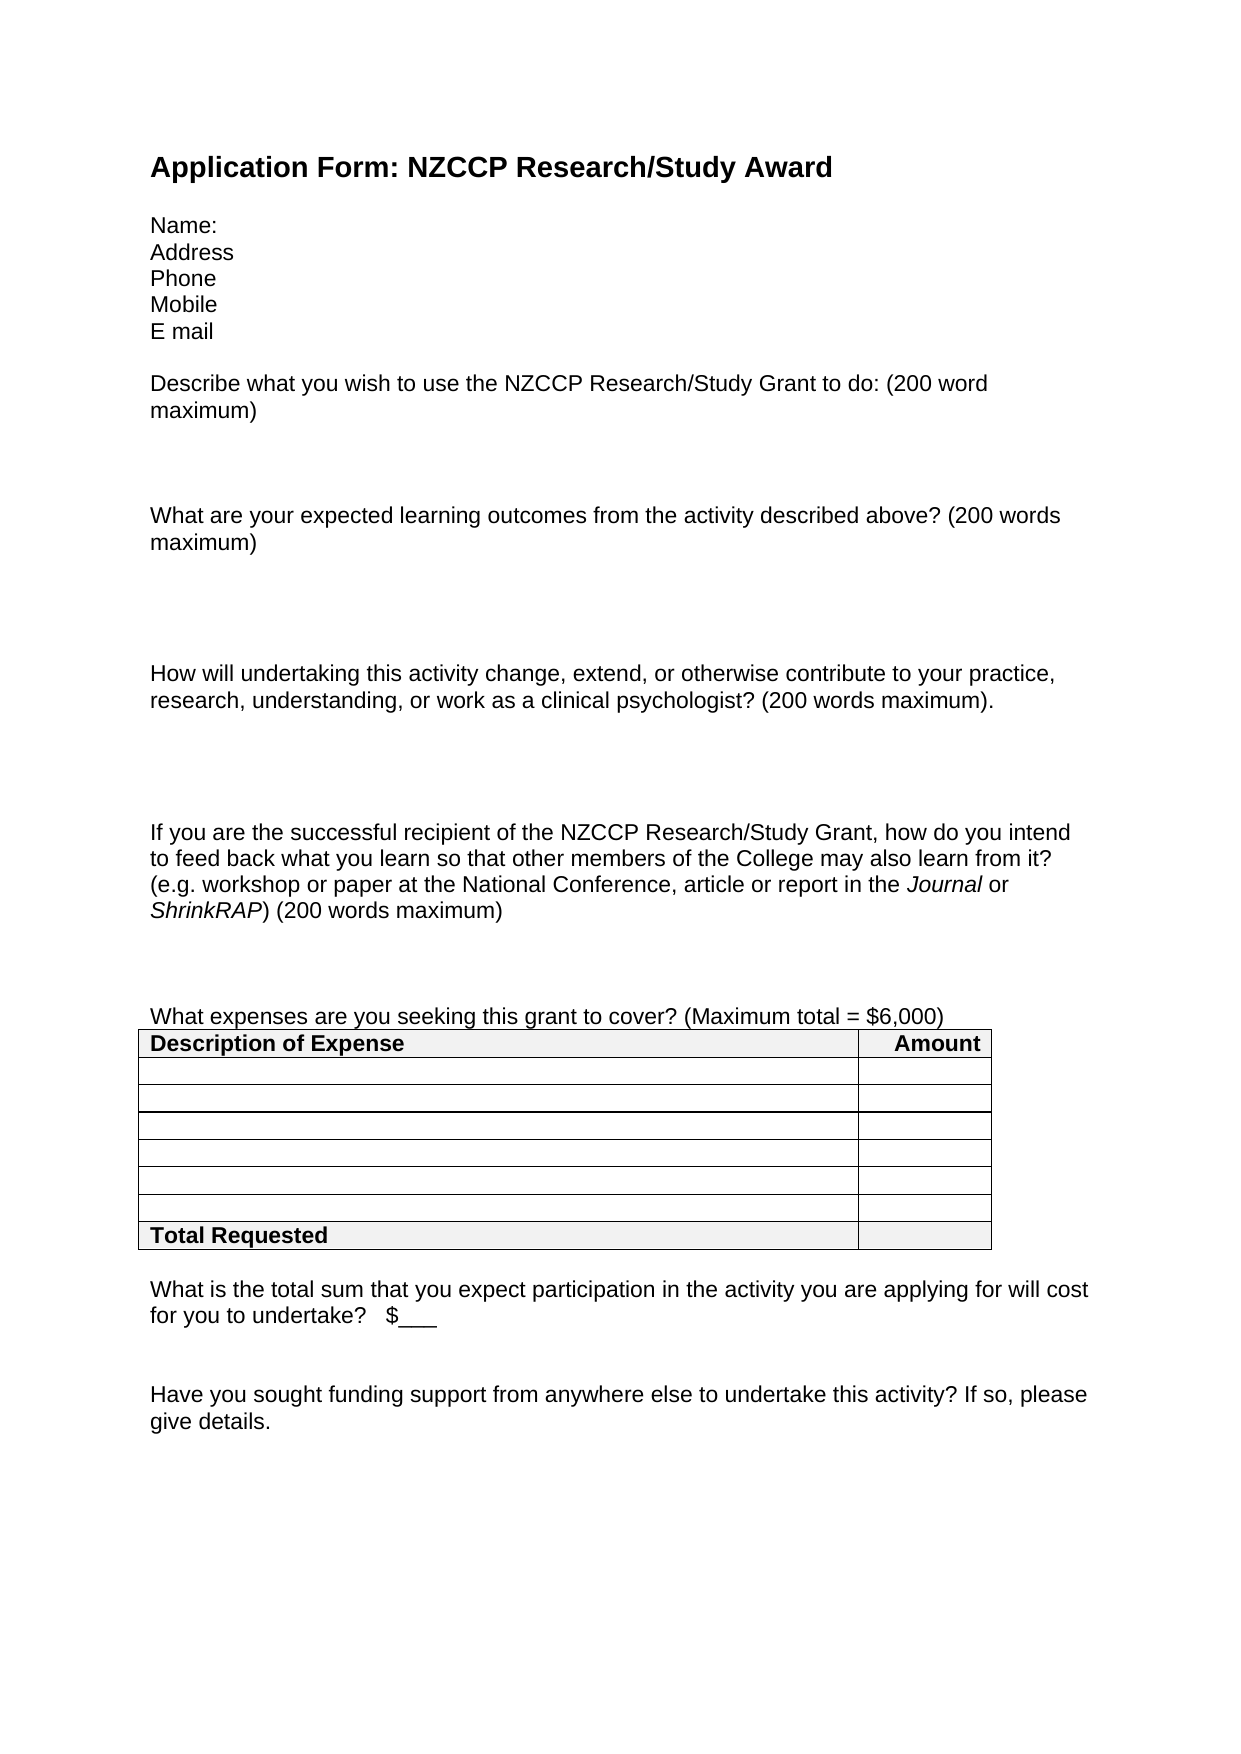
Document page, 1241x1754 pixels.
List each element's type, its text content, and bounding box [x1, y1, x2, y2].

table_cell [859, 1167, 991, 1194]
table_cell Total Requested [139, 1222, 858, 1248]
table_cell [139, 1140, 858, 1166]
text What are your expected learning outcomes from the activity described above? (200 words maximum) [150, 502, 1090, 555]
table_cell [859, 1222, 991, 1248]
text Mobile [150, 291, 1090, 318]
text What is the total sum that you expect participation in the activity you are applying for will cost for you to undertake? $___ [150, 1276, 1090, 1328]
text Describe what you wish to use the NZCCP Research/Study Grant to do: (200 word maximum) [150, 370, 1090, 423]
table_cell [859, 1195, 991, 1221]
table_cell [859, 1140, 991, 1166]
table_cell [139, 1058, 858, 1084]
text E mail [150, 318, 1090, 344]
text Address [150, 239, 1090, 265]
text Application Form: NZCCP Research/Study Award [150, 150, 1090, 183]
text What expenses are you seeking this grant to cover? (Maximum total = $6,000) [150, 1003, 1090, 1029]
text Name: [150, 212, 1090, 239]
table_header Amount [859, 1030, 991, 1057]
table_cell [139, 1167, 858, 1194]
table_cell [859, 1085, 991, 1111]
text Have you sought funding support from anywhere else to undertake this activity? If so, please give details. [150, 1381, 1090, 1434]
table_header Description of Expense [139, 1030, 858, 1057]
table_cell [139, 1085, 858, 1111]
text How will undertaking this activity change, extend, or otherwise contribute to your practice, research, understanding, or work as a clinical psychologist? (200 words maximum). [150, 660, 1090, 713]
table_cell [139, 1113, 858, 1139]
table_cell [859, 1058, 991, 1084]
text If you are the successful recipient of the NZCCP Research/Study Grant, how do you intend to feed back what you learn so that other members of the College may also learn from it? (e.g. workshop or paper at the National Conference, article or report in the Journal or ShrinkRAP) (200 words maximum) [150, 818, 1090, 924]
text Phone [150, 265, 1090, 291]
table_cell [139, 1195, 858, 1221]
table_cell [859, 1113, 991, 1139]
